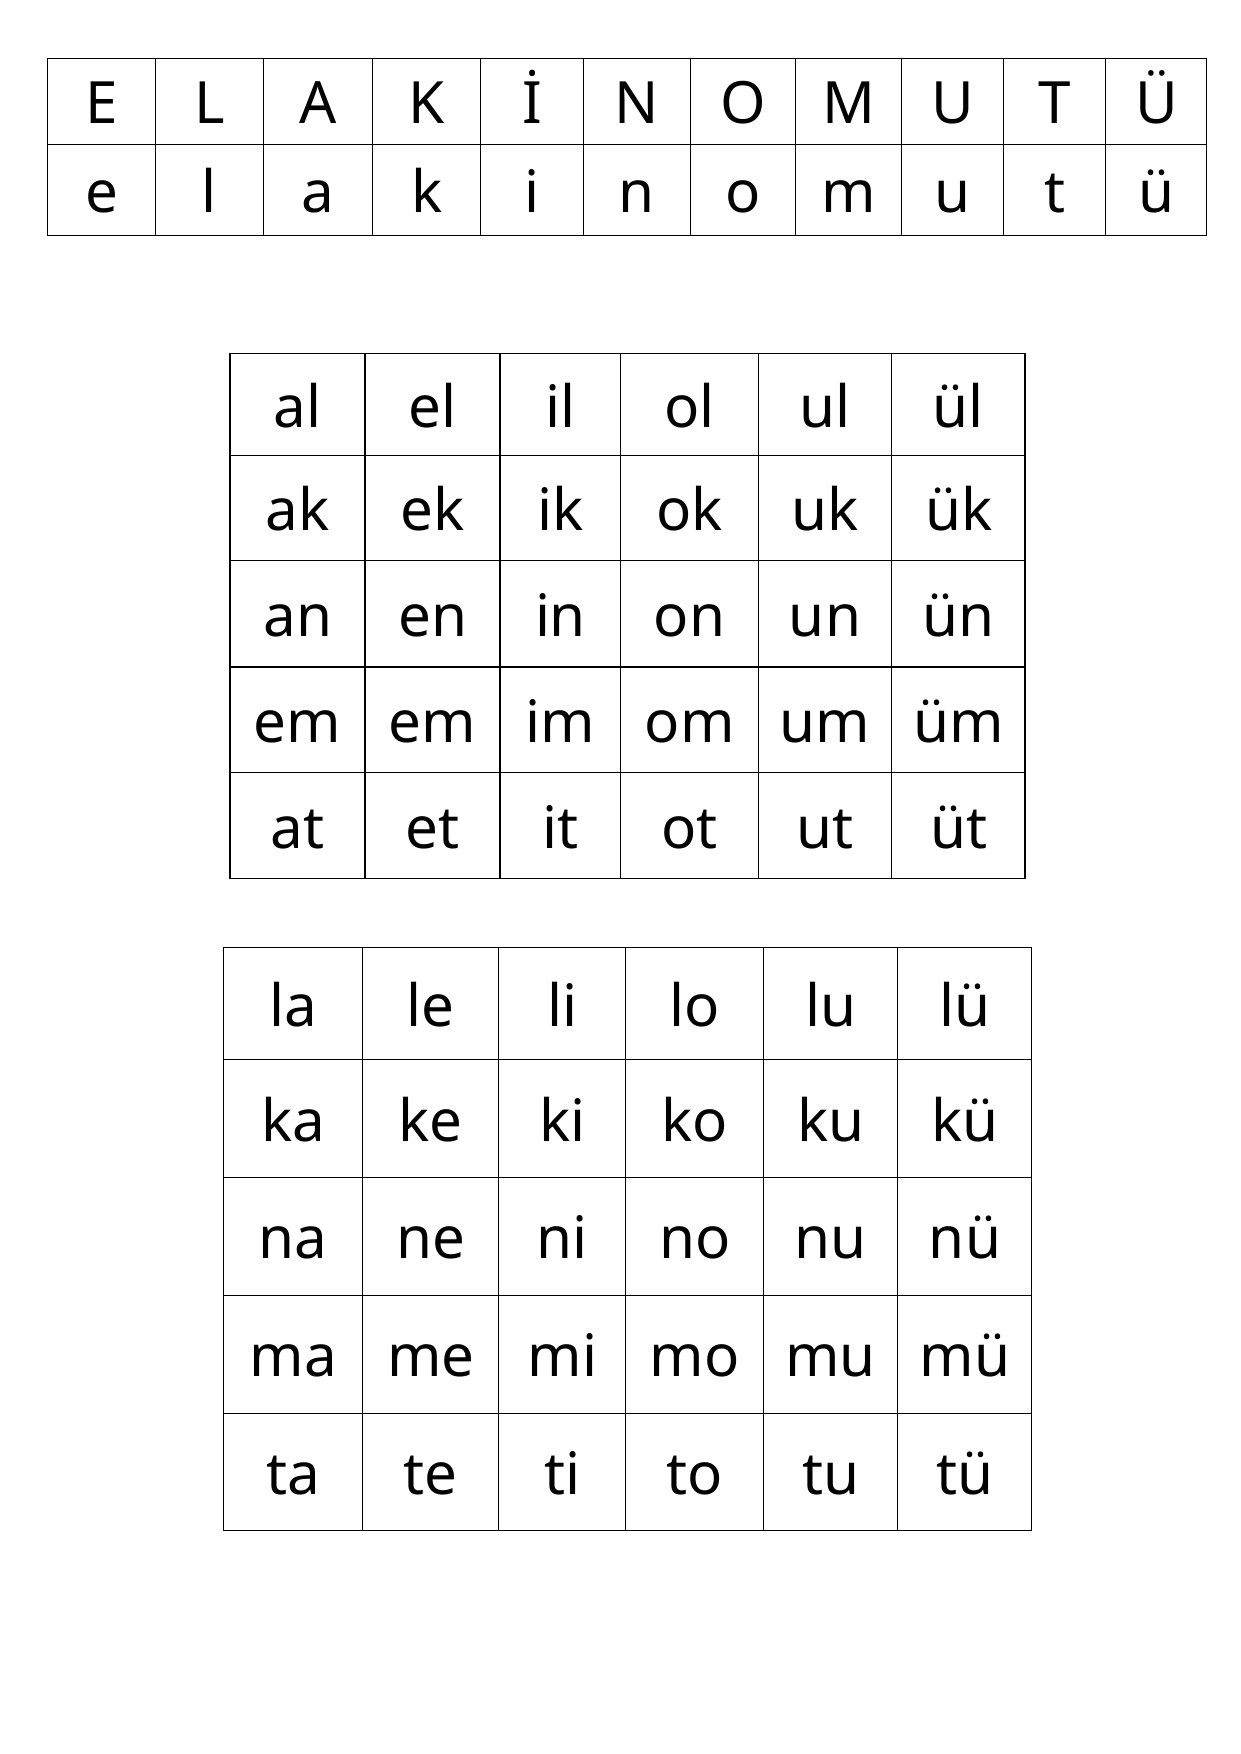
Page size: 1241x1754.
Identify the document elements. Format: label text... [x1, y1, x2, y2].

table_cell mü [898, 1296, 1031, 1412]
table_cell ek [366, 456, 499, 560]
table_cell mo [626, 1296, 763, 1412]
table_cell om [621, 668, 758, 772]
table_header U [902, 59, 1003, 144]
table_cell no [626, 1178, 763, 1294]
table_cell ü [1106, 145, 1206, 235]
table_header al [231, 354, 364, 454]
table_header O [691, 59, 795, 144]
table_cell i [481, 145, 583, 235]
table_cell to [626, 1414, 763, 1530]
table_cell en [366, 561, 499, 666]
table_cell te [363, 1414, 498, 1530]
table_cell l [156, 145, 263, 235]
table_cell nü [898, 1178, 1031, 1294]
table_cell an [231, 561, 364, 666]
table_header K [373, 59, 480, 144]
table_cell ki [499, 1060, 625, 1177]
table_header la [224, 948, 362, 1059]
table_header il [501, 354, 620, 454]
table_cell tü [898, 1414, 1031, 1530]
table_cell k [373, 145, 480, 235]
table_header li [499, 948, 625, 1059]
table_header el [366, 354, 499, 454]
table_header Ü [1106, 59, 1206, 144]
table_cell in [501, 561, 620, 666]
table_header ül [892, 354, 1024, 454]
table_cell et [366, 773, 499, 878]
table_cell kü [898, 1060, 1031, 1177]
table_cell nu [764, 1178, 897, 1294]
table_cell ku [764, 1060, 897, 1177]
table_cell em [231, 668, 364, 772]
table_cell na [224, 1178, 362, 1294]
table_cell ok [621, 456, 758, 560]
table_cell ük [892, 456, 1024, 560]
table_cell ka [224, 1060, 362, 1177]
table_header E [48, 59, 155, 144]
table_cell um [759, 668, 891, 772]
table_cell üt [892, 773, 1024, 878]
table_header T [1004, 59, 1105, 144]
table_cell ün [892, 561, 1024, 666]
table_cell mi [499, 1296, 625, 1412]
table_cell at [231, 773, 364, 878]
table_cell ik [501, 456, 620, 560]
table_header A [264, 59, 372, 144]
table_cell on [621, 561, 758, 666]
table_cell a [264, 145, 372, 235]
table_header lü [898, 948, 1031, 1059]
table_cell üm [892, 668, 1024, 772]
table_cell un [759, 561, 891, 666]
table_cell ke [363, 1060, 498, 1177]
table_cell ak [231, 456, 364, 560]
table_cell e [48, 145, 155, 235]
table_cell uk [759, 456, 891, 560]
table_header le [363, 948, 498, 1059]
table_header ul [759, 354, 891, 454]
table_cell im [501, 668, 620, 772]
table_cell ot [621, 773, 758, 878]
table_cell ne [363, 1178, 498, 1294]
table_header lu [764, 948, 897, 1059]
table_cell ko [626, 1060, 763, 1177]
table_header M [796, 59, 901, 144]
table_header L [156, 59, 263, 144]
table_cell ti [499, 1414, 625, 1530]
table_cell ma [224, 1296, 362, 1412]
table_header İ [481, 59, 583, 144]
table_cell me [363, 1296, 498, 1412]
table_header ol [621, 354, 758, 454]
table_cell t [1004, 145, 1105, 235]
table_cell ni [499, 1178, 625, 1294]
table_header N [584, 59, 690, 144]
table_cell em [366, 668, 499, 772]
table_cell mu [764, 1296, 897, 1412]
table_header lo [626, 948, 763, 1059]
table_cell n [584, 145, 690, 235]
table_cell ut [759, 773, 891, 878]
table_cell tu [764, 1414, 897, 1530]
table_cell m [796, 145, 901, 235]
table_cell ta [224, 1414, 362, 1530]
table_cell o [691, 145, 795, 235]
table_cell it [501, 773, 620, 878]
table_cell u [902, 145, 1003, 235]
